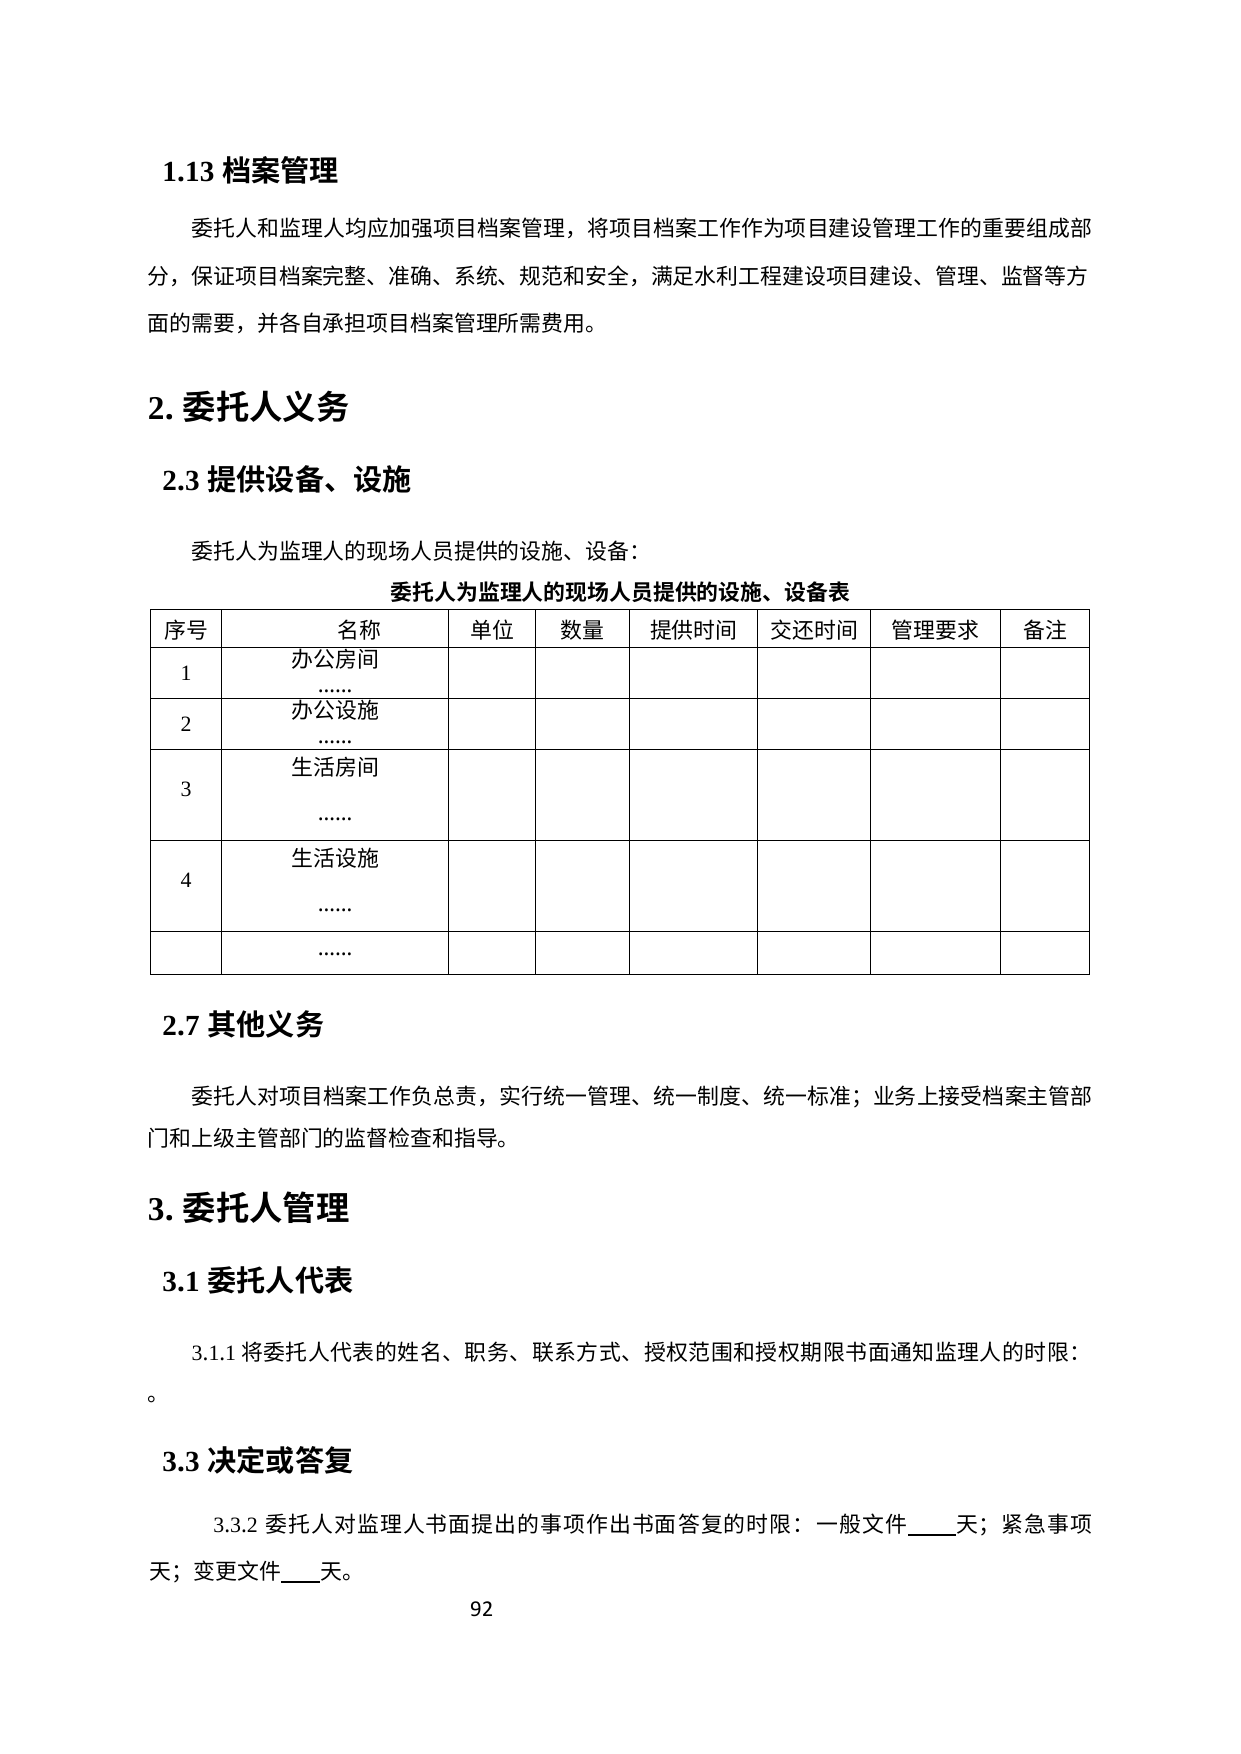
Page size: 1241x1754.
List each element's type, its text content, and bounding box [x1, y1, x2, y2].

text 3.3.2 委托人对监理人书面提出的事项作出书面答复的时限：一般文件 天；紧急事项 天；变更文件 天。 [149, 1507, 1092, 1586]
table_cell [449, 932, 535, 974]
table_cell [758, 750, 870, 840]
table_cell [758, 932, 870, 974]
subtitle 3.3 决定或答复 [148, 1437, 1092, 1480]
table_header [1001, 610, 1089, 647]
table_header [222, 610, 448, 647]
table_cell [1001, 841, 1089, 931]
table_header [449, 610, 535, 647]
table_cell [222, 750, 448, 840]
text 委托人和监理人均应加强项目档案管理，将项目档案工作作为项目建设管理工作的重要组成部分，保证项目档案完整、准确、系统、规范和安全，满足水利工程建设项目建设、管理、监督等方面的需要，并各自承担项目档案管理所需费用。 [148, 211, 1092, 338]
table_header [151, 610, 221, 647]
subtitle 3.1 委托人代表 [148, 1257, 1092, 1300]
subtitle 3. 委托人管理 [148, 1182, 1092, 1230]
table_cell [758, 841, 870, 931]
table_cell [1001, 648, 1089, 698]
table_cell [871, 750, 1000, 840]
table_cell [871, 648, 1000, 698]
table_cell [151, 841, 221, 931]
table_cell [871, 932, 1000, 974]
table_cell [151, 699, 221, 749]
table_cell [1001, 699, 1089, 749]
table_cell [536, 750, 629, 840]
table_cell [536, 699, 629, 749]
subtitle 2.7 其他义务 [148, 1002, 1092, 1044]
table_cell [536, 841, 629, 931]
text 委托人对项目档案工作负总责，实行统一管理、统一制度、统一标准；业务上接受档案主管部门和上级主管部门的监督检查和指导。 [148, 1071, 1092, 1155]
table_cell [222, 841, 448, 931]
subtitle 2. 委托人义务 [148, 381, 1092, 429]
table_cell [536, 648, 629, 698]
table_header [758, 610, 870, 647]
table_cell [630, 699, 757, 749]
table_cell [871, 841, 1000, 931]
text 3.1.1将委托人代表的姓名、职务、联系方式、授权范围和授权期限书面通知监理人的时限： 。 [148, 1327, 1092, 1410]
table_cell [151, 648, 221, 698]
text 委托人为监理人的现场人员提供的设施、设备表 [148, 567, 1092, 609]
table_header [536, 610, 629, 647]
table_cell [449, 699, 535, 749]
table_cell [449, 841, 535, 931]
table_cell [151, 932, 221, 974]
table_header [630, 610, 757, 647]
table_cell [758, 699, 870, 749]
text 委托人为监理人的现场人员提供的设施、设备： [148, 526, 1092, 567]
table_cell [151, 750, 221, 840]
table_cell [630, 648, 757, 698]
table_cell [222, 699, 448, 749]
subtitle 2.3 提供设备、设施 [148, 456, 1092, 499]
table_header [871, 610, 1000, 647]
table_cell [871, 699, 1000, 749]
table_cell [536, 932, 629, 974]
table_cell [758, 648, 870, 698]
subtitle 1.13 档案管理 [148, 148, 1092, 190]
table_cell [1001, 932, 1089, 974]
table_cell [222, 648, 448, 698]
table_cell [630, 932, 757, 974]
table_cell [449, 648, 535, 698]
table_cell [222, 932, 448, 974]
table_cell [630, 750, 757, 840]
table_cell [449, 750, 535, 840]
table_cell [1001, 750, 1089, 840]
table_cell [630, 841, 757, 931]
